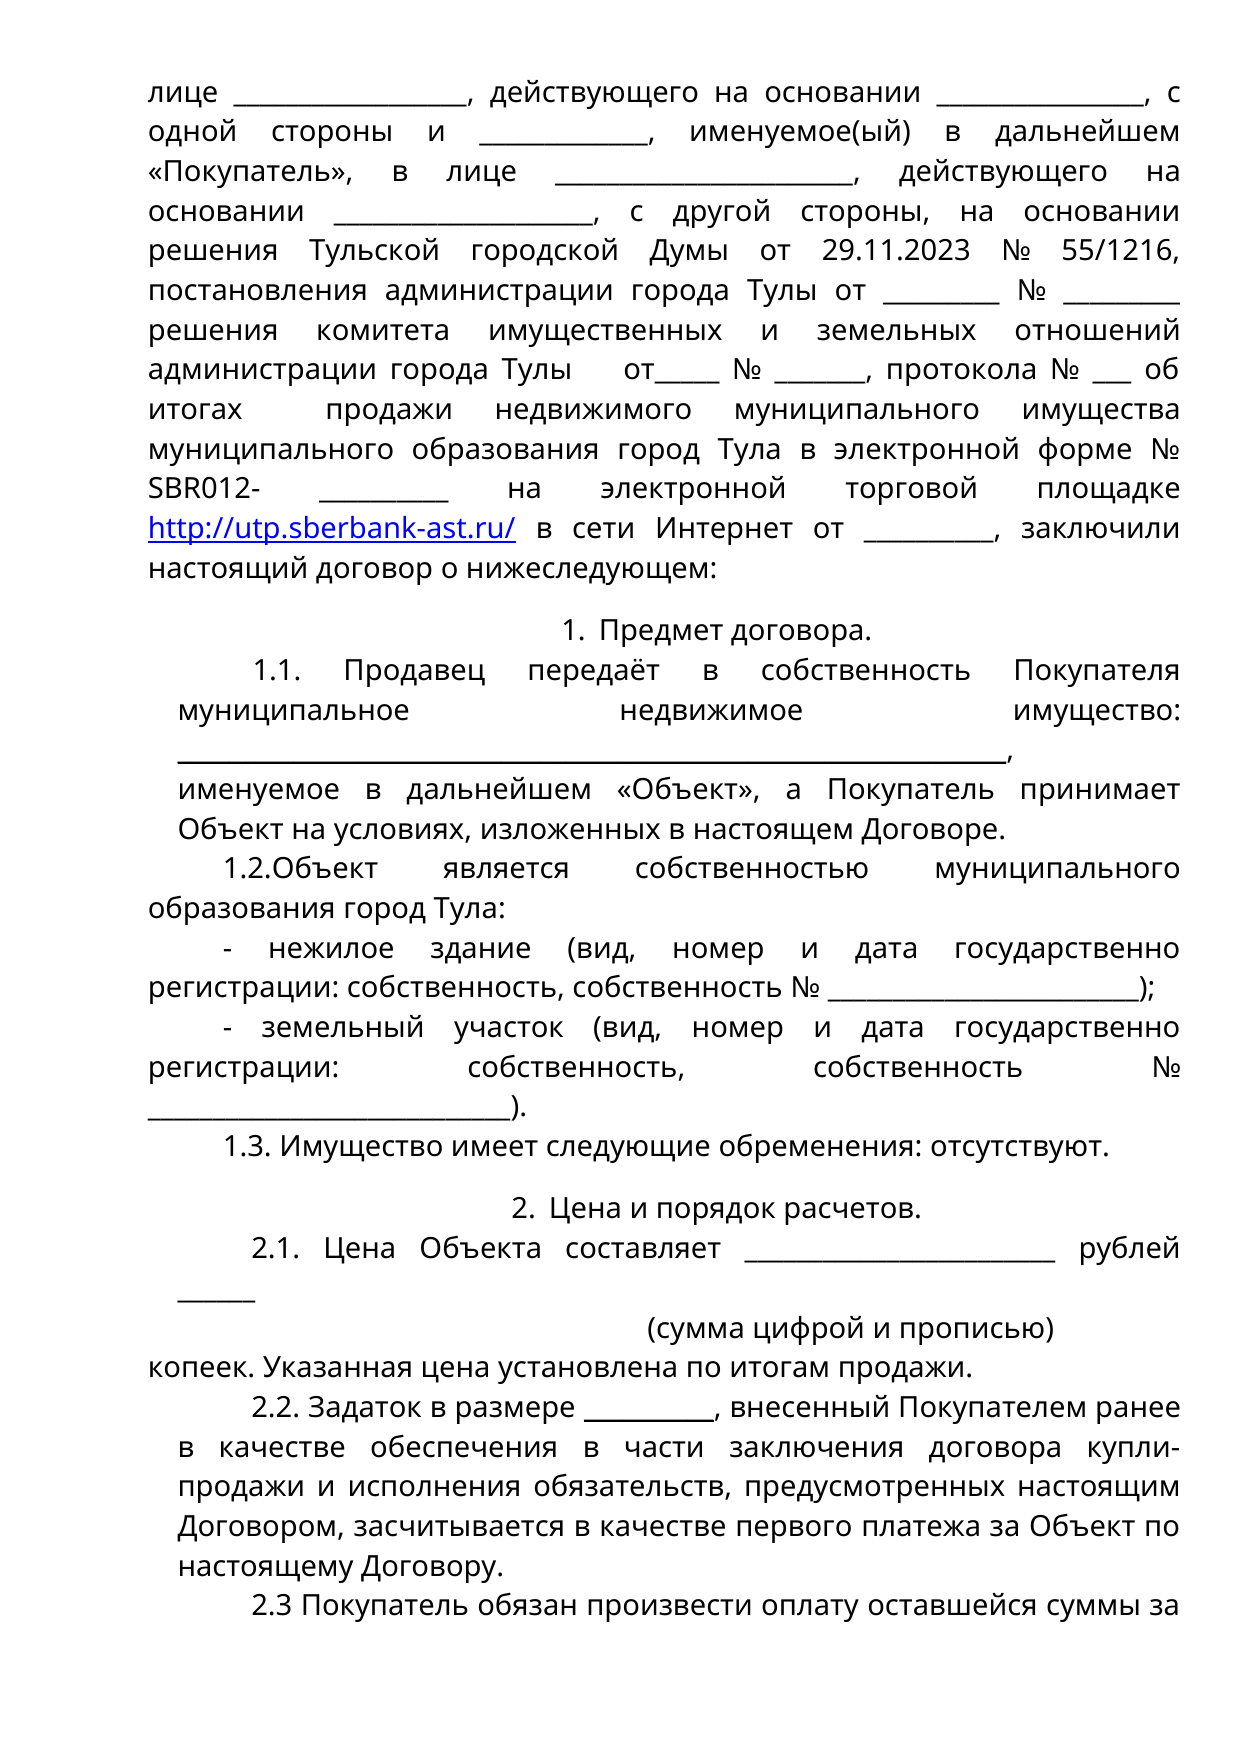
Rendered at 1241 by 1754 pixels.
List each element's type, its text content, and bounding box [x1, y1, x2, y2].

text - нежилое здание (вид, номер и дата государственно регистрации: собственность, собственность № ________________________); [148, 927, 1181, 1006]
list Цена и порядок расчетов. [252, 1188, 1181, 1227]
text 2.1. Цена Объекта составляет ________________________ рублей ______ [177, 1227, 1181, 1307]
text 1.3. Имущество имеет следующие обременения: отсутствуют. [148, 1125, 1181, 1165]
text - земельный участок (вид, номер и дата государственно регистрации: собственность, собственность № ____________________________). [148, 1006, 1181, 1125]
text копеек. Указанная цена установлена по итогам продажи. [148, 1347, 1181, 1386]
text 2.2. Задаток в размере __________, внесенный Покупателем ранее в качестве обеспечения в части заключения договора купли-продажи и исполнения обязательств, предусмотренных настоящим Договором, засчитывается в качестве первого платежа за Объект по настоящему Договору. [177, 1386, 1181, 1585]
text 1.2.Объект является собственностью муниципального образования город Тула: [148, 848, 1181, 927]
text (сумма цифрой и прописью) [148, 1307, 1181, 1347]
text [148, 71, 1181, 587]
list Предмет договора. [252, 609, 1181, 649]
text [177, 1585, 1181, 1624]
text 1.1. Продавец передаёт в собственность Покупателя муниципальное недвижимое имущество: ________________________________________________________________, именуемое в дальнейшем «Объект», а Покупатель принимает Объект на условиях, изложенных в настоящем Договоре. [177, 649, 1181, 848]
